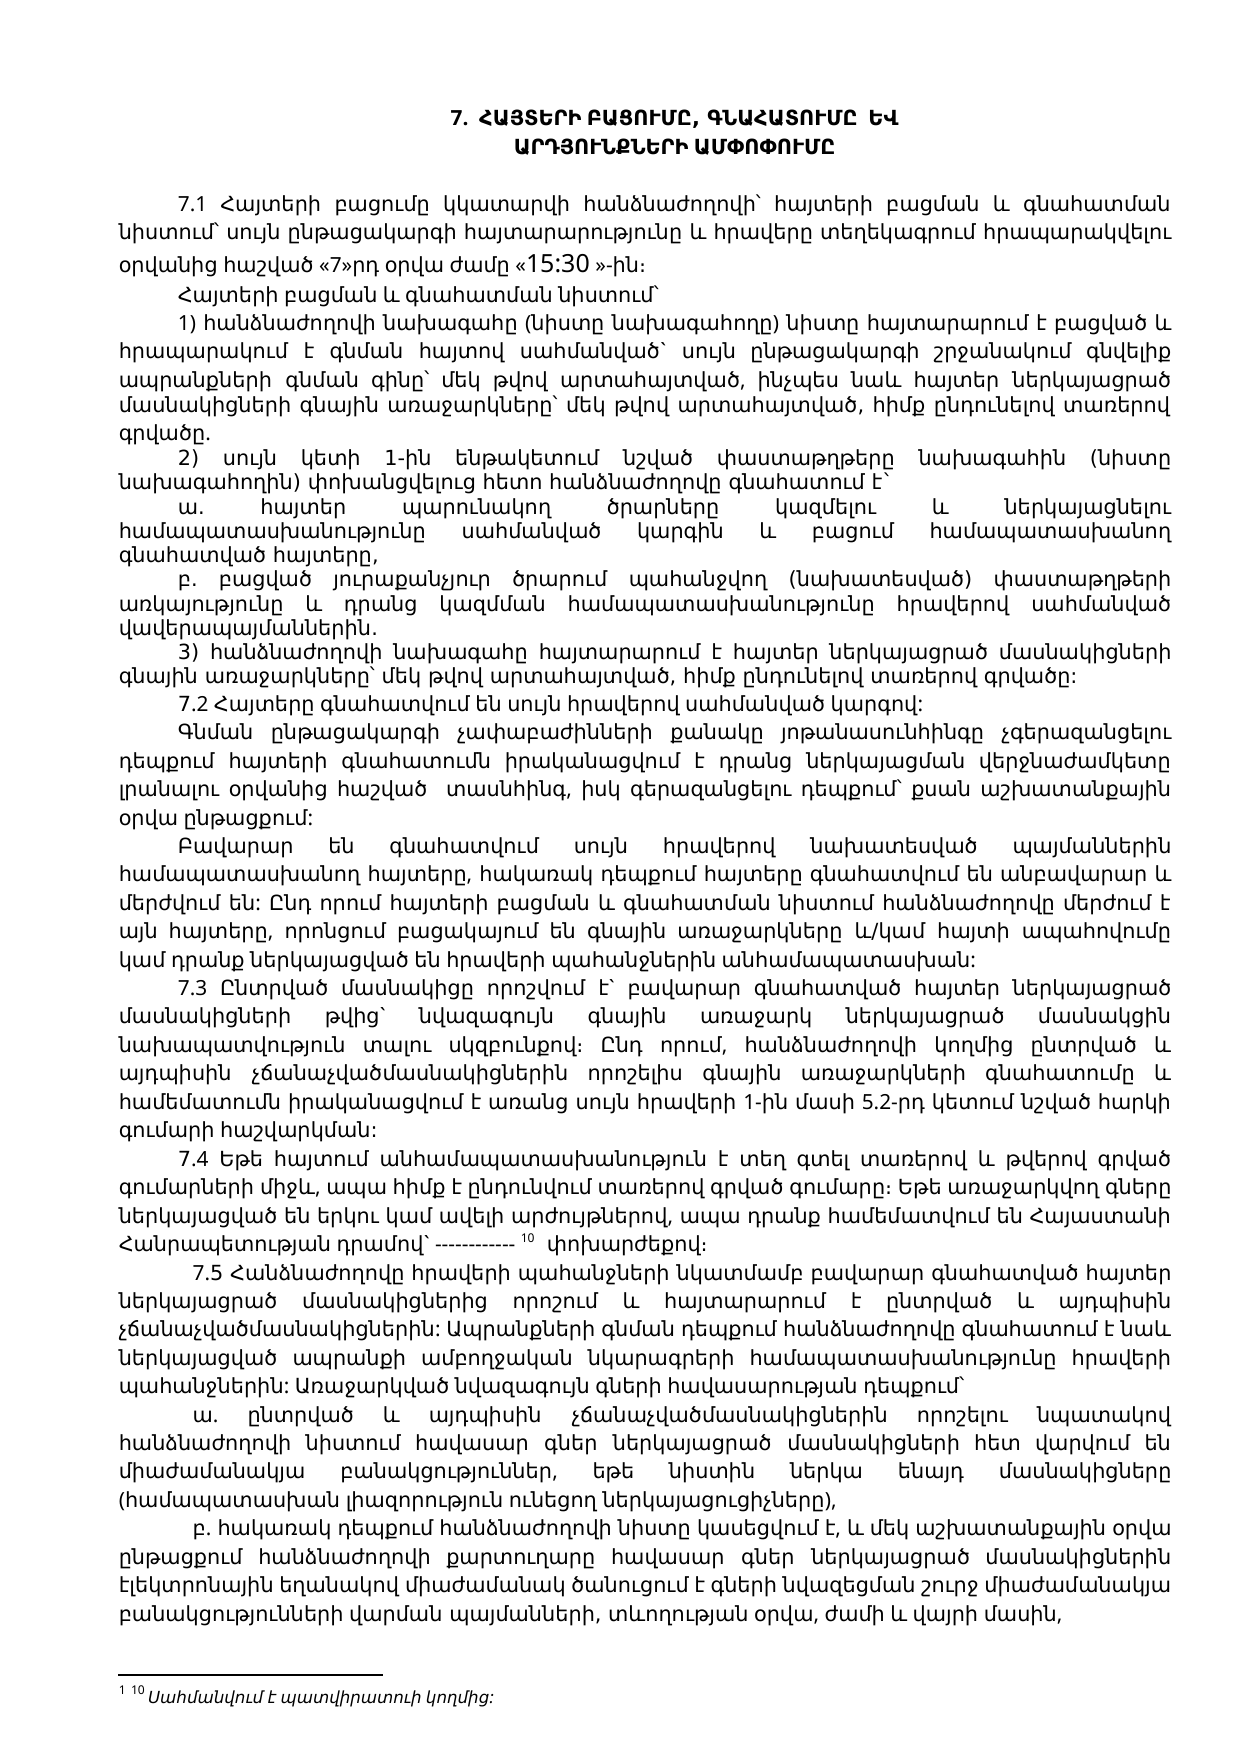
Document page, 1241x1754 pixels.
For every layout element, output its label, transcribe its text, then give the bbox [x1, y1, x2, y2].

text 7.2 Հայտերը գնահատվում են սույն հրավերով սահմանված կարգով: [118, 689, 1171, 717]
text 3) հանձնաժողովի նախագահը հայտարարում է հայտեր ներկայացրած մասնակիցների գնային առաջարկները՝ մեկ թվով արտահայտված, հիմք ընդունելով տառերով գրվածը: [118, 640, 1171, 689]
text 7.3 Ընտրված մասնակիցը որոշվում է` բավարար գնահատված հայտեր ներկայացրած մասնակիցների թվից` նվազագույն գնային առաջարկ ներկայացրած մասնակցին նախապատվություն տալու սկզբունքով։ Ընդ որում, հանձնաժողովի կողմից ընտրված և այդպիսին չճանաչվածմասնակիցներին որոշելիս գնային առաջարկների գնահատումը և համեմատումն իրականացվում է առանց սույն հրավերի 1-ին մասի 5.2-րդ կետում նշված հարկի գումարի հաշվարկման: [118, 973, 1171, 1144]
text Գնման ընթացակարգի չափաբաժինների քանակը յոթանասունհինգը չգերազանցելու դեպքում հայտերի գնահատումն իրականացվում է դրանց ներկայացման վերջնաժամկետը լրանալու օրվանից հաշված տասնհինգ, իսկ գերազանցելու դեպքում՝ քսան աշխատանքային օրվա ընթացքում: [118, 717, 1171, 831]
text 1) հանձնաժողովի նախագահը (նիստը նախագահողը) նիստը հայտարարում է բացված և հրապարակում է գնման հայտով սահմանված` սույն ընթացակարգի շրջանակում գնվելիք ապրանքների գնման գինը՝ մեկ թվով արտահայտված, ինչպես նաև հայտեր ներկայացրած մասնակիցների գնային առաջարկները՝ մեկ թվով արտահայտված, հիմք ընդունելով տառերով գրվածը. [118, 308, 1171, 446]
text բ. հակառակ դեպքում հանձնաժողովի նիստը կասեցվում է, և մեկ աշխատանքային օրվա ընթացքում հանձնաժողովի քարտուղարը հավասար գներ ներկայացրած մասնակիցներին էլեկտրոնային եղանակով միաժամանակ ծանուցում է գների նվազեցման շուրջ միաժամանակյա բանակցությունների վարման պայմանների, տևողության օրվա, ժամի և վայրի մասին, [118, 1513, 1171, 1627]
text բ. բացված յուրաքանչյուր ծրարում պահանջվող (նախատեսված) փաստաթղթերի առկայությունը և դրանց կազմման համապատասխանությունը հրավերով սահմանված վավերապայմաններին. [118, 567, 1171, 640]
text ա. ընտրված և այդպիսին չճանաչվածմասնակիցներին որոշելու նպատակով հանձնաժողովի նիստում հավասար գներ ներկայացրած մասնակիցների հետ վարվում են միաժամանակյա բանակցություններ, եթե նիստին ներկա ենայդ մասնակիցները (համապատասխան լիազորություն ունեցող ներկայացուցիչները), [118, 1400, 1171, 1513]
text 7. ՀԱՅՏԵՐԻ ԲԱՑՈՒՄԸ, ԳՆԱՀԱՏՈՒՄԸ ԵՎ [118, 103, 1171, 132]
text ԱՐԴՅՈՒՆՔՆԵՐԻ ԱՄՓՈՓՈՒՄԸ [118, 132, 1171, 160]
text Բավարար են գնահատվում սույն հրավերով նախատեսված պայմաններին համապատասխանող հայտերը, հակառակ դեպքում հայտերը գնահատվում են անբավարար և մերժվում են: Ընդ որում հայտերի բացման և գնահատման նիստում հանձնաժողովը մերժում է այն հայտերը, որոնցում բացակայում են գնային առաջարկները և/կամ հայտի ապահովումը կամ դրանք ներկայացված են հրավերի պահանջներին անհամապատասխան: [118, 831, 1171, 973]
text 2) սույն կետի 1-ին ենթակետում նշված փաստաթղթերը նախագահին (նիստը նախագահողին) փոխանցվելուց հետո հանձնաժողովը գնահատում է` [118, 446, 1171, 495]
text 7.4 Եթե հայտում անհամապատասխանություն է տեղ գտել տառերով և թվերով գրված գումարների միջև, ապա հիմք է ընդունվում տառերով գրված գումարը։ Եթե առաջարկվող գները ներկայացված են երկու կամ ավելի արժույթներով, ապա դրանք համեմատվում են Հայաստանի Հանրապետության դրամով` ------------ 10 փոխարժեքով։ [118, 1144, 1171, 1258]
text ա. հայտեր պարունակող ծրարները կազմելու և ներկայացնելու համապատասխանությունը սահմանված կարգին և բացում համապատասխանող գնահատված հայտերը, [118, 495, 1171, 567]
text 7.1 Հայտերի բացումը կկատարվի հանձնաժողովի՝ հայտերի բացման և գնահատման նիստում՝ սույն ընթացակարգի հայտարարությունը և հրավերը տեղեկագրում հրապարակվելու օրվանից հաշված «7»րդ օրվա ժամը «15:30 »-ին։ [118, 189, 1171, 280]
text 7.5 Հանձնաժողովը հրավերի պահանջների նկատմամբ բավարար գնահատված հայտեր ներկայացրած մասնակիցներից որոշում և հայտարարում է ընտրված և այդպիսին չճանաչվածմասնակիցներին: Ապրանքների գնման դեպքում հանձնաժողովը գնահատում է նաև ներկայացված ապրանքի ամբողջական նկարագրերի համապատասխանությունը հրավերի պահանջներին: Առաջարկված նվազագույն գների հավասարության դեպքում՝ [118, 1258, 1171, 1400]
text Հայտերի բացման և գնահատման նիստում՝ [118, 280, 1171, 308]
